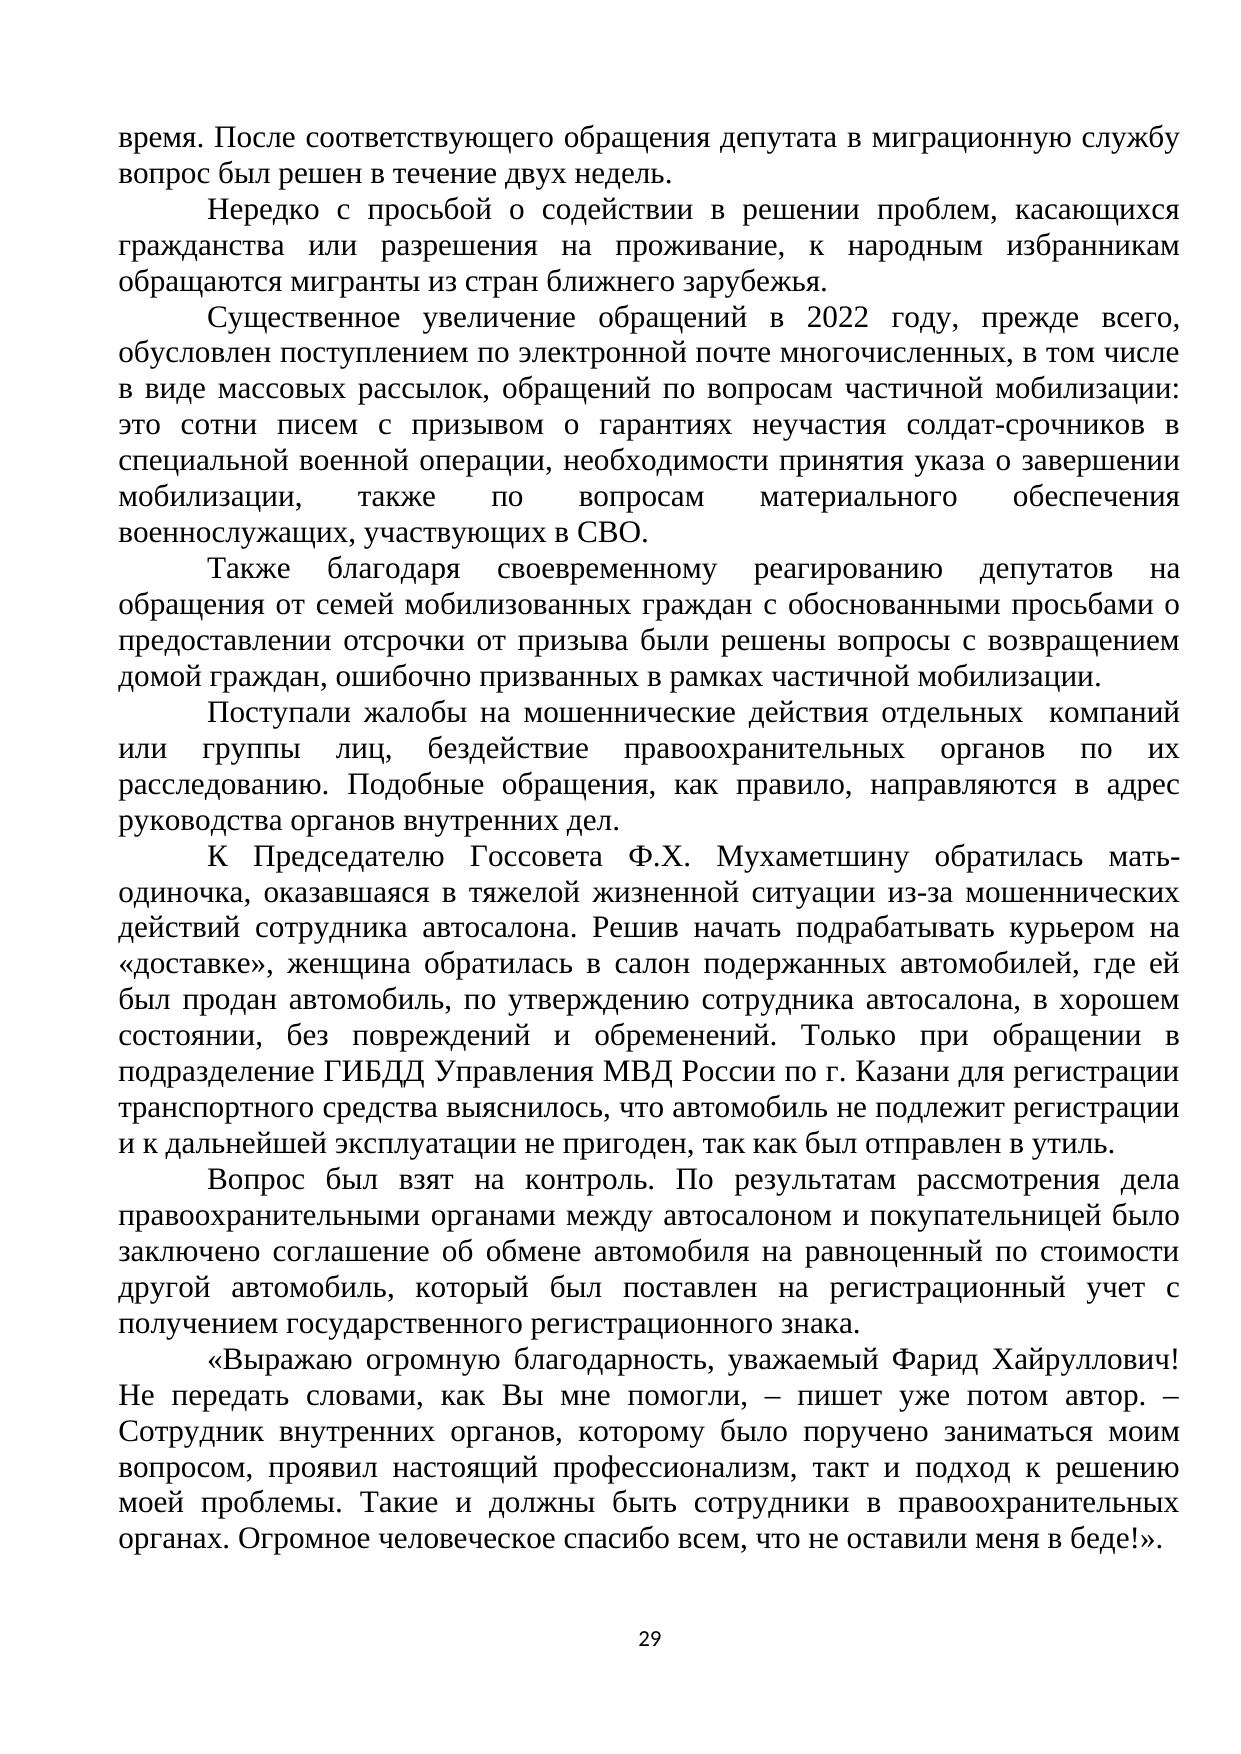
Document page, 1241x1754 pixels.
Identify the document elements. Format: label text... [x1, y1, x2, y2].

text Существенное увеличение обращений в 2022 году, прежде всего, обусловлен поступлением по электронной почте многочисленных, в том числе в виде массовых рассылок, обращений по вопросам частичной мобилизации: это сотни писем с призывом о гарантиях неучастия солдат-срочников в специальной военной операции, необходимости принятия указа о завершении мобилизации, также по вопросам материального обеспечения военнослужащих, участвующих в СВО. [118, 298, 1181, 549]
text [118, 118, 1181, 190]
text Нередко с просьбой о содействии в решении проблем, касающихся гражданства или разрешения на проживание, к народным избранникам обращаются мигранты из стран ближнего зарубежья. [118, 190, 1181, 298]
text «Выражаю огромную благодарность, уважаемый Фарид Хайруллович! Не передать словами, как Вы мне помогли, – пишет уже потом автор. – Сотрудник внутренних органов, которому было поручено заниматься моим вопросом, проявил настоящий профессионализм, такт и подход к решению моей проблемы. Такие и должны быть сотрудники в правоохранительных органах. Огромное человеческое спасибо всем, что не оставили меня в беде!». [118, 1340, 1181, 1556]
text Также благодаря своевременному реагированию депутатов на обращения от семей мобилизованных граждан с обоснованными просьбами о предоставлении отсрочки от призыва были решены вопросы с возвращением домой граждан, ошибочно призванных в рамках частичной мобилизации. [118, 549, 1181, 693]
text Вопрос был взят на контроль. По результатам рассмотрения дела правоохранительными органами между автосалоном и покупательницей было заключено соглашение об обмене автомобиля на равноценный по стоимости другой автомобиль, который был поставлен на регистрационный учет с получением государственного регистрационного знака. [118, 1160, 1181, 1340]
text К Председателю Госсовета Ф.Х. Мухаметшину обратилась мать-одиночка, оказавшаяся в тяжелой жизненной ситуации из-за мошеннических действий сотрудника автосалона. Решив начать подрабатывать курьером на «доставке», женщина обратилась в салон подержанных автомобилей, где ей был продан автомобиль, по утверждению сотрудника автосалона, в хорошем состоянии, без повреждений и обременений. Только при обращении в подразделение ГИБДД Управления МВД России по г. Казани для регистрации транспортного средства выяснилось, что автомобиль не подлежит регистрации и к дальнейшей эксплуатации не пригоден, так как был отправлен в утиль. [118, 837, 1181, 1160]
text Поступали жалобы на мошеннические действия отдельных компаний или группы лиц, бездействие правоохранительных органов по их расследованию. Подобные обращения, как правило, направляются в адрес руководства органов внутренних дел. [118, 693, 1181, 837]
